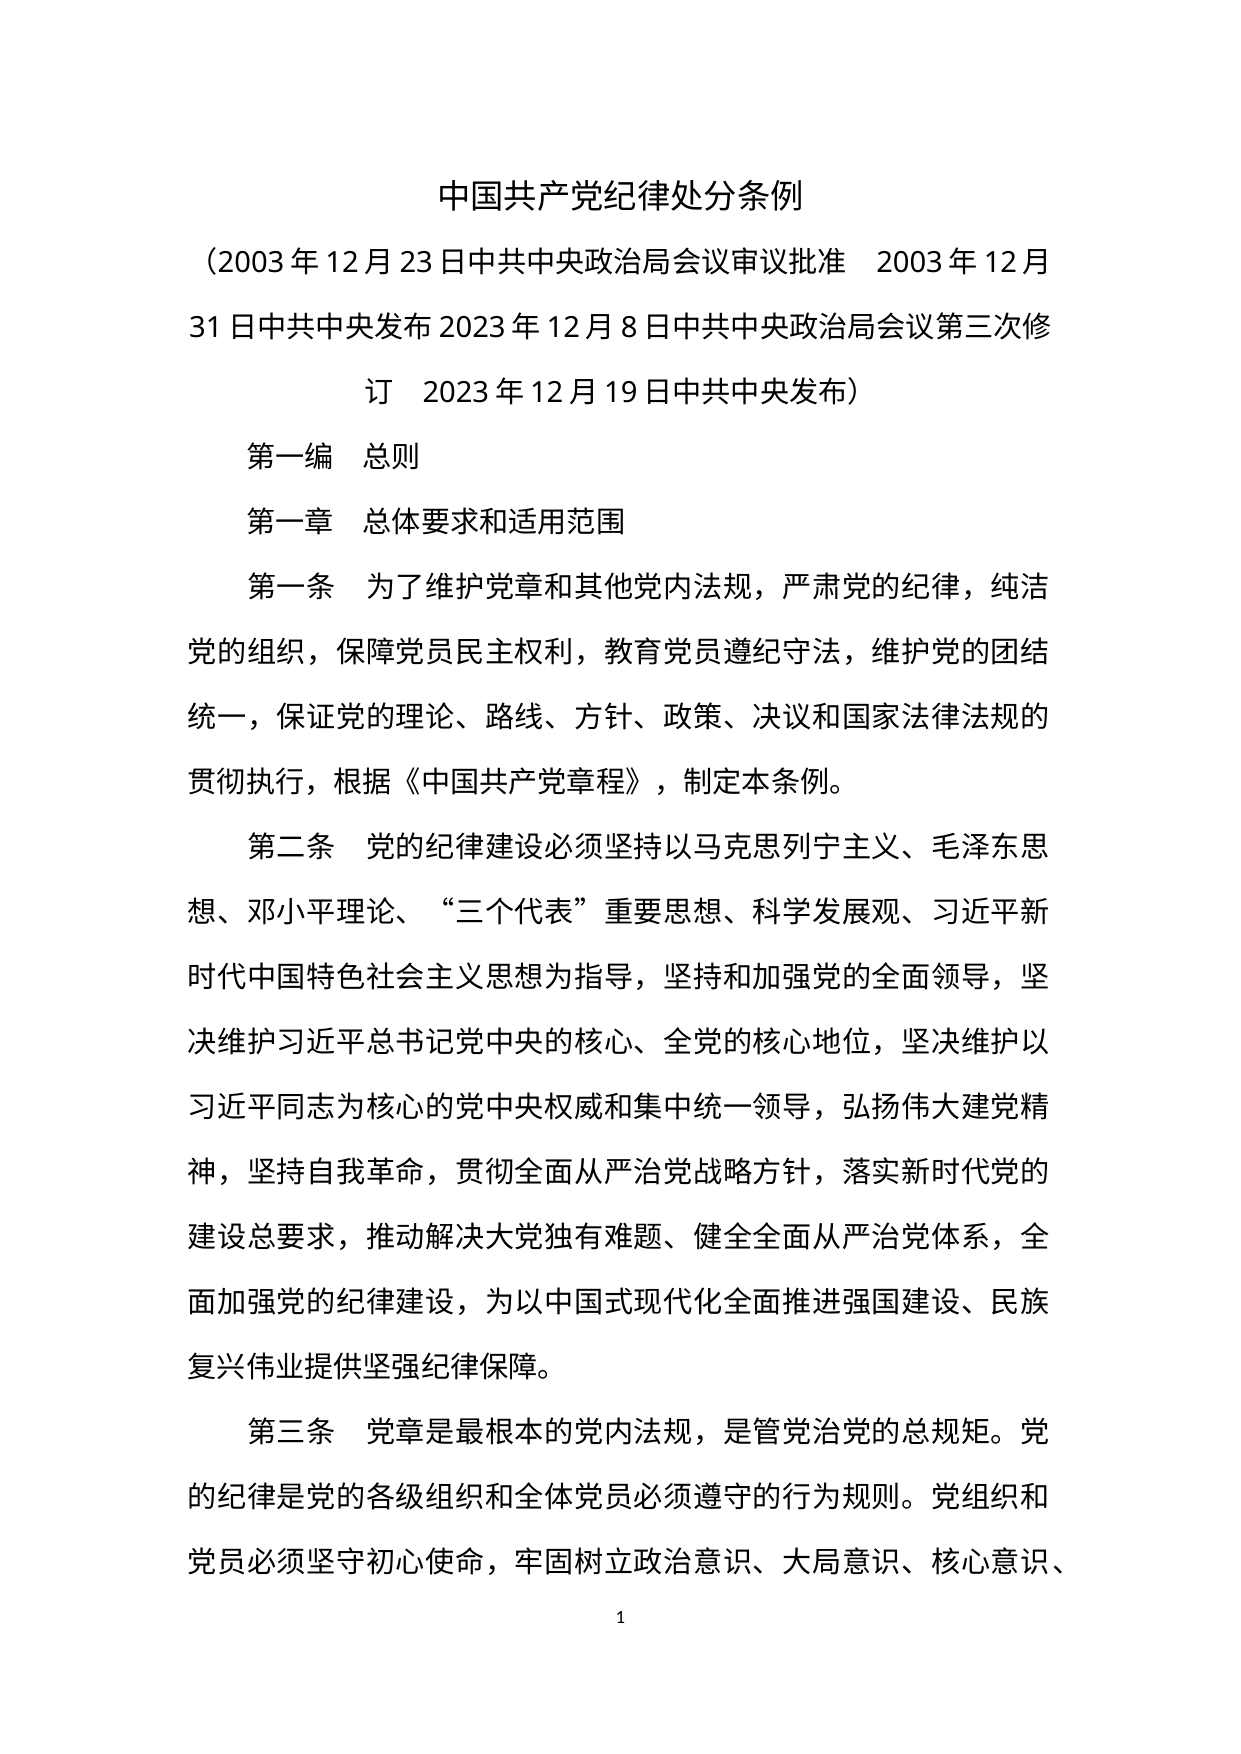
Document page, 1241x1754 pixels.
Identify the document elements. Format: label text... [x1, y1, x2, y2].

text 第二条 党的纪律建设必须坚持以马克思列宁主义、毛泽东思想、邓小平理论、“三个代表”重要思想、科学发展观、习近平新时代中国特色社会主义思想为指导，坚持和加强党的全面领导，坚决维护习近平总书记党中央的核心、全党的核心地位，坚决维护以习近平同志为核心的党中央权威和集中统一领导，弘扬伟大建党精神，坚持自我革命，贯彻全面从严治党战略方针，落实新时代党的建设总要求，推动解决大党独有难题、健全全面从严治党体系，全面加强党的纪律建设，为以中国式现代化全面推进强国建设、民族复兴伟业提供坚强纪律保障。 [187, 812, 1053, 1397]
text 第一编 总则 [187, 422, 1053, 487]
text （2003年12月23日中共中央政治局会议审议批准 2003年12月31日中共中央发布 2023年12月8日中共中央政治局会议第三次修订 2023年12月19日中共中央发布） [187, 227, 1053, 422]
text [187, 1397, 1053, 1592]
text 第一条 为了维护党章和其他党内法规，严肃党的纪律，纯洁党的组织，保障党员民主权利，教育党员遵纪守法，维护党的团结统一，保证党的理论、路线、方针、政策、决议和国家法律法规的贯彻执行，根据《中国共产党章程》，制定本条例。 [187, 552, 1053, 812]
text 第一章 总体要求和适用范围 [187, 487, 1053, 552]
text 中国共产党纪律处分条例 [187, 162, 1053, 227]
